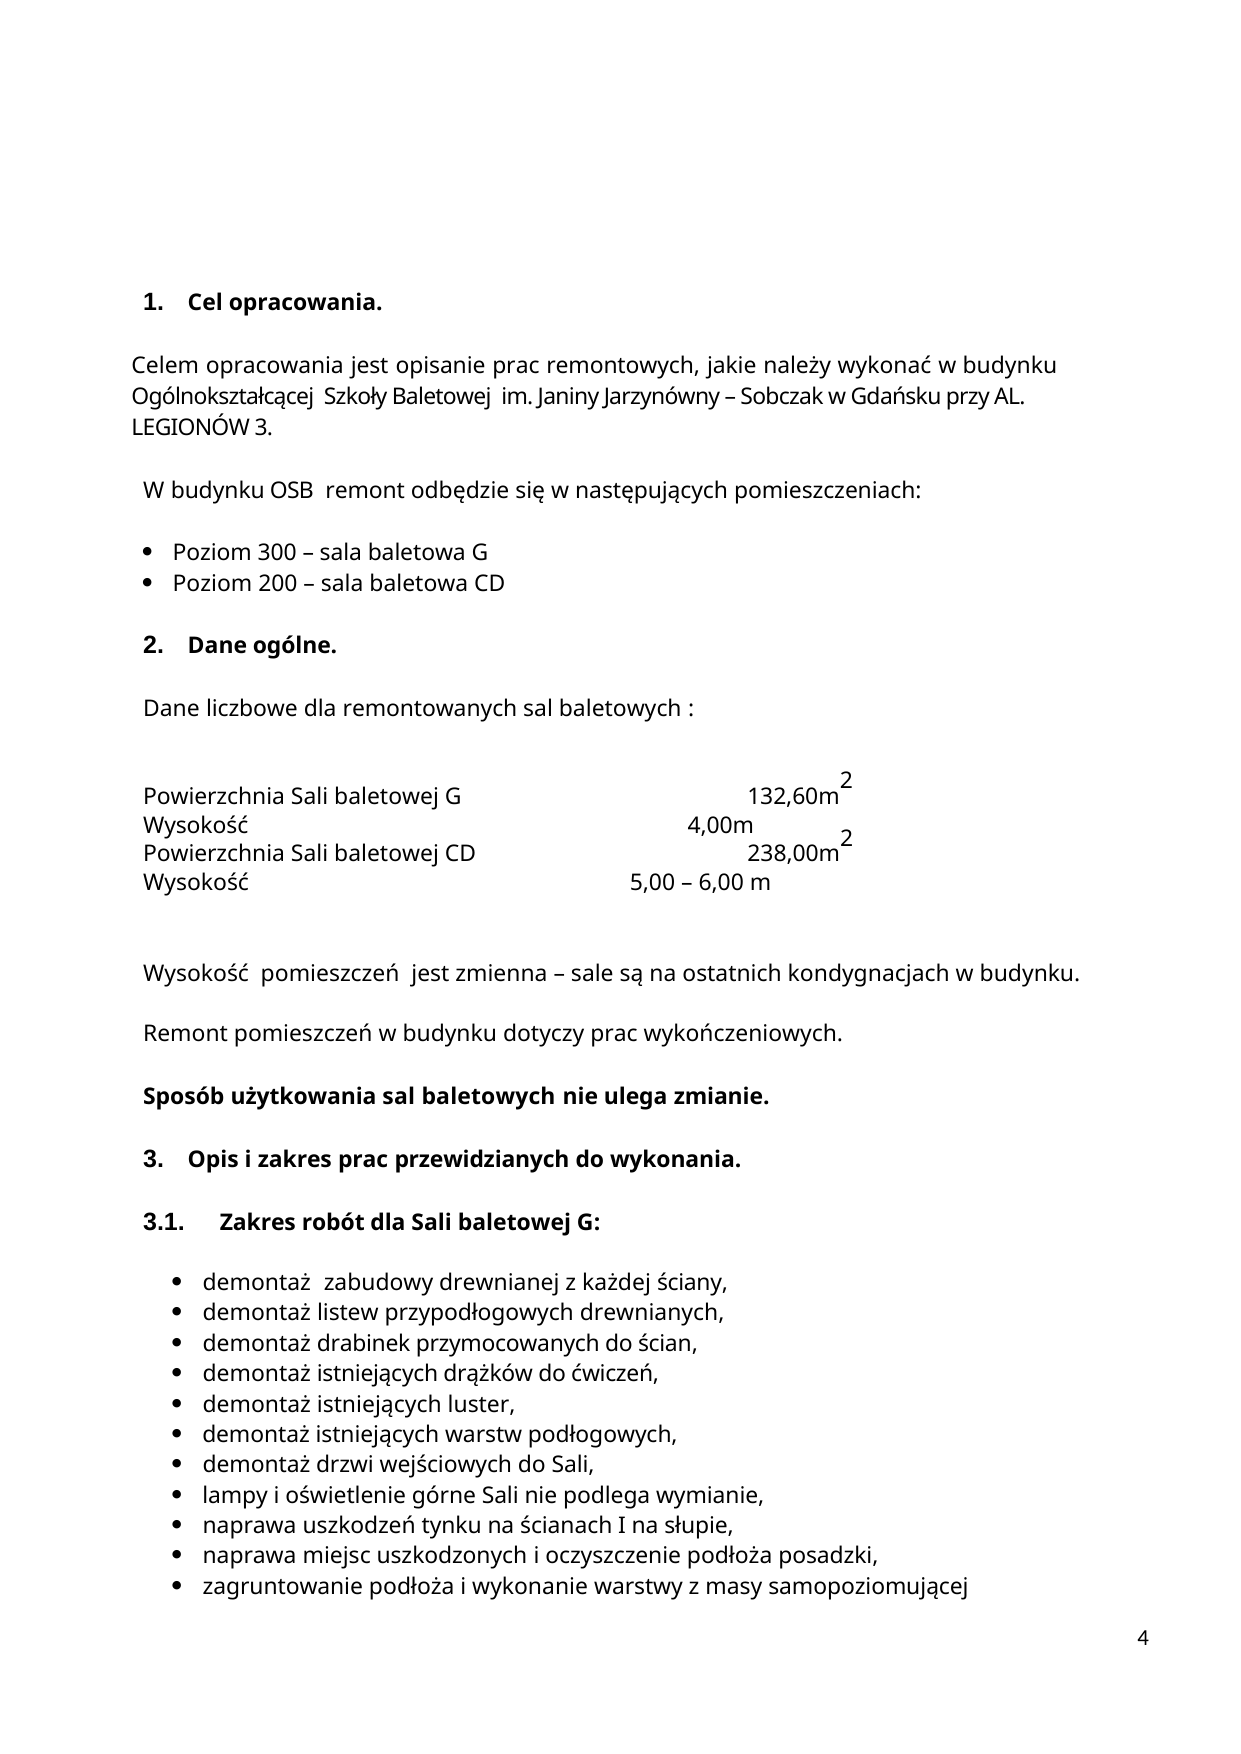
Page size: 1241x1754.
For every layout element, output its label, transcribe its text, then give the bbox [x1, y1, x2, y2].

list Poziom 200 – sala baletowa CD [143, 567, 1148, 597]
text Wysokość 4,00m Powierzchnia Sali baletowej CD 238,00m2 [143, 810, 1148, 868]
list demontaż istniejących luster, [172, 1388, 1148, 1418]
text Powierzchnia Sali baletowej G 132,60m2 [143, 781, 1148, 810]
subtitle Opis i zakres prac przewidzianych do wykonania. [143, 1143, 1148, 1174]
text Wysokość pomieszczeń jest zmienna – sale są na ostatnich kondygnacjach w budynku. [143, 957, 1131, 1017]
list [172, 1572, 1085, 1601]
text Wysokość 5,00 – 6,00 m [143, 868, 1148, 896]
list demontaż drzwi wejściowych do Sali, [172, 1449, 1148, 1479]
list lampy i oświetlenie górne Sali nie podlega wymianie, [172, 1480, 1137, 1509]
subtitle Zakres robót dla Sali baletowej G: [143, 1206, 1148, 1266]
text W budynku OSB remont odbędzie się w następujących pomieszczeniach: [143, 442, 1137, 505]
list Poziom 300 – sala baletowa G [143, 536, 1148, 567]
list demontaż zabudowy drewnianej z każdej ściany, [172, 1266, 1148, 1296]
text Remont pomieszczeń w budynku dotyczy prac wykończeniowych. Sposób użytkowania sal baletowych nie ulega zmianie. [143, 1017, 1131, 1111]
list naprawa uszkodzeń tynku na ścianach I na słupie, [172, 1509, 1148, 1539]
list demontaż istniejących drążków do ćwiczeń, [172, 1357, 1148, 1388]
text Celem opracowania jest opisanie prac remontowych, jakie należy wykonać w budynku Ogólnokształcącej Szkoły Baletowej im. Janiny Jarzynówny – Sobczak w Gdańsku przy AL. LEGIONÓW 3. [131, 349, 1148, 442]
list naprawa miejsc uszkodzonych i oczyszczenie podłoża posadzki, [172, 1539, 1148, 1570]
text Dane liczbowe dla remontowanych sal baletowych : [143, 692, 1148, 723]
list demontaż istniejących warstw podłogowych, [172, 1420, 1137, 1449]
subtitle Cel opracowania. [143, 286, 1148, 317]
list demontaż drabinek przymocowanych do ścian, [172, 1327, 1148, 1357]
subtitle Dane ogólne. [143, 629, 1148, 661]
list demontaż listew przypodłogowych drewnianych, [172, 1296, 1148, 1327]
